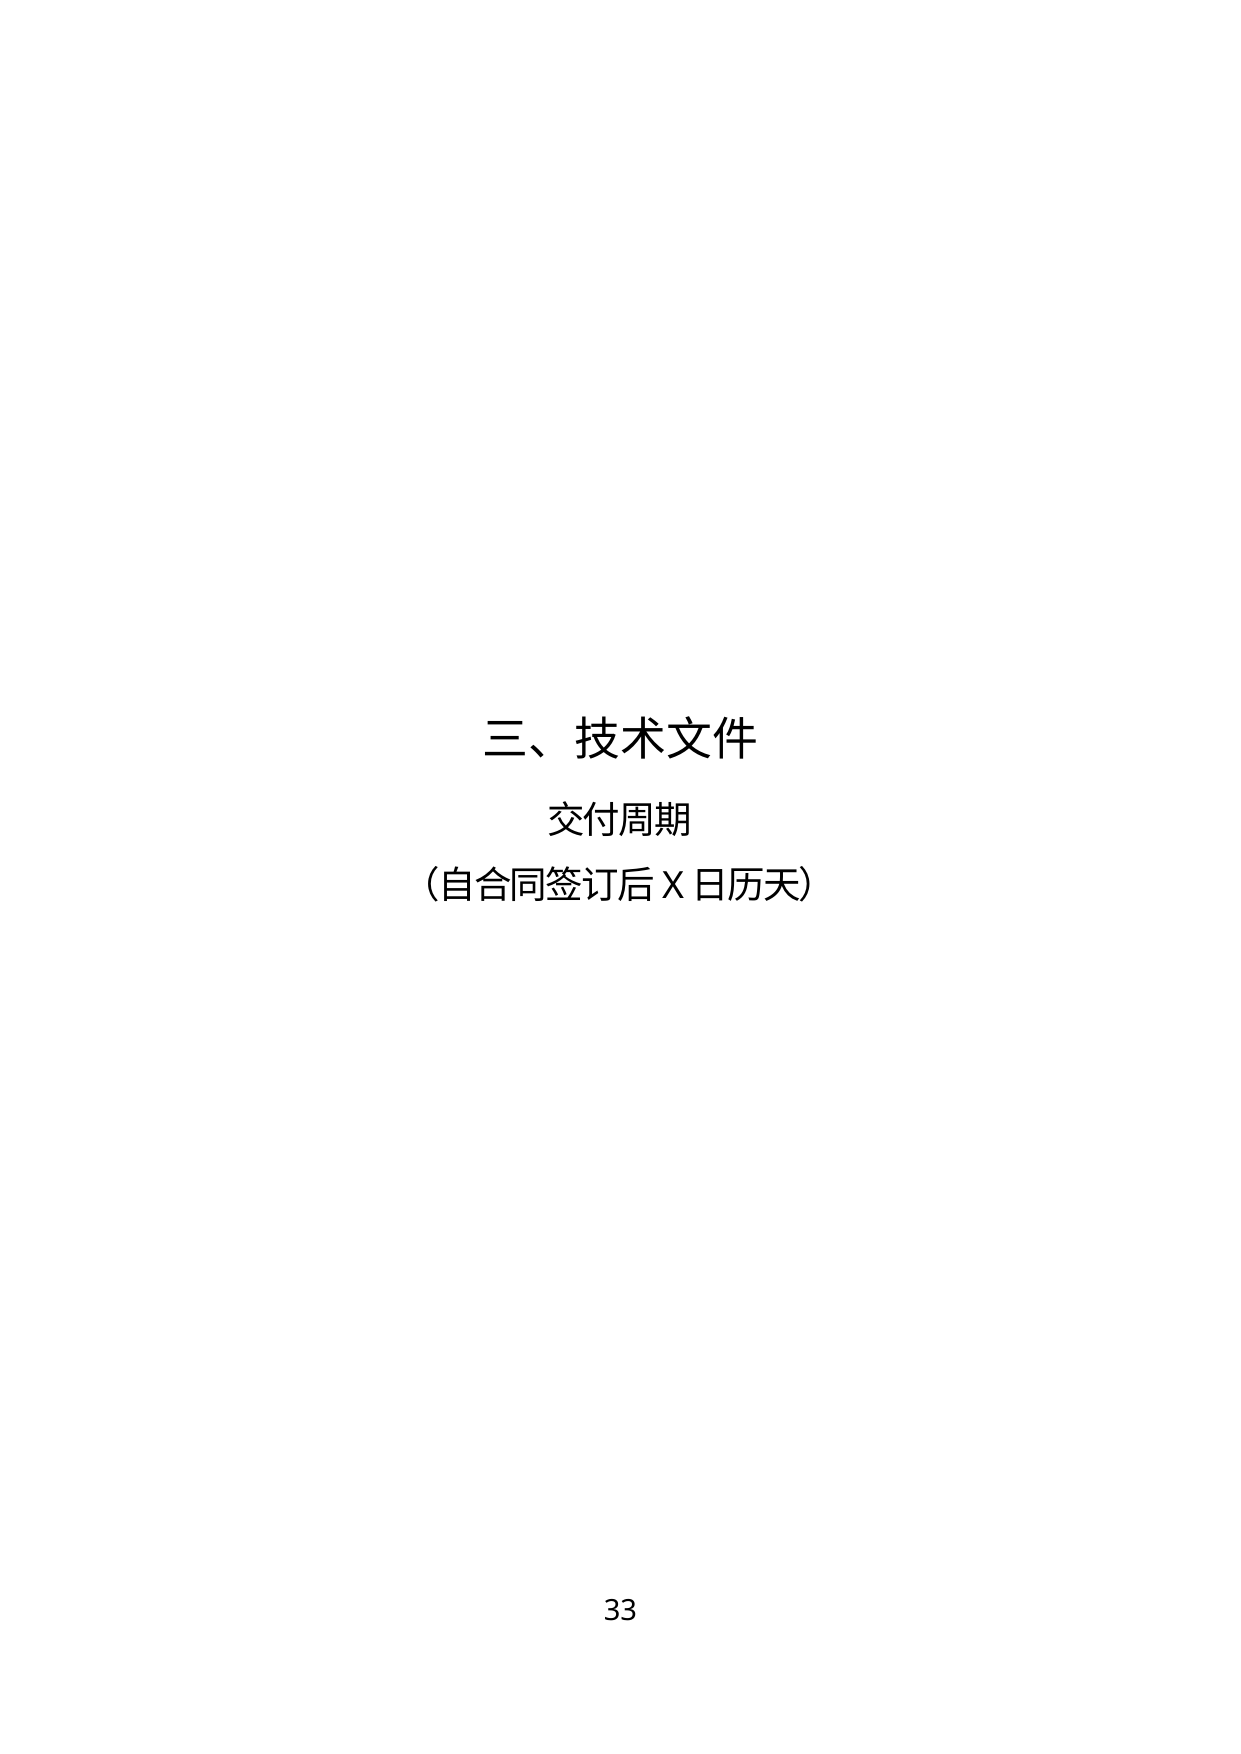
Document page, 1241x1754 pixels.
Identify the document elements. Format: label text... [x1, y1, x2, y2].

text （自合同签订后X日历天） [165, 849, 1075, 914]
text 三、技术文件 [165, 687, 1075, 784]
text 交付周期 [165, 784, 1075, 849]
